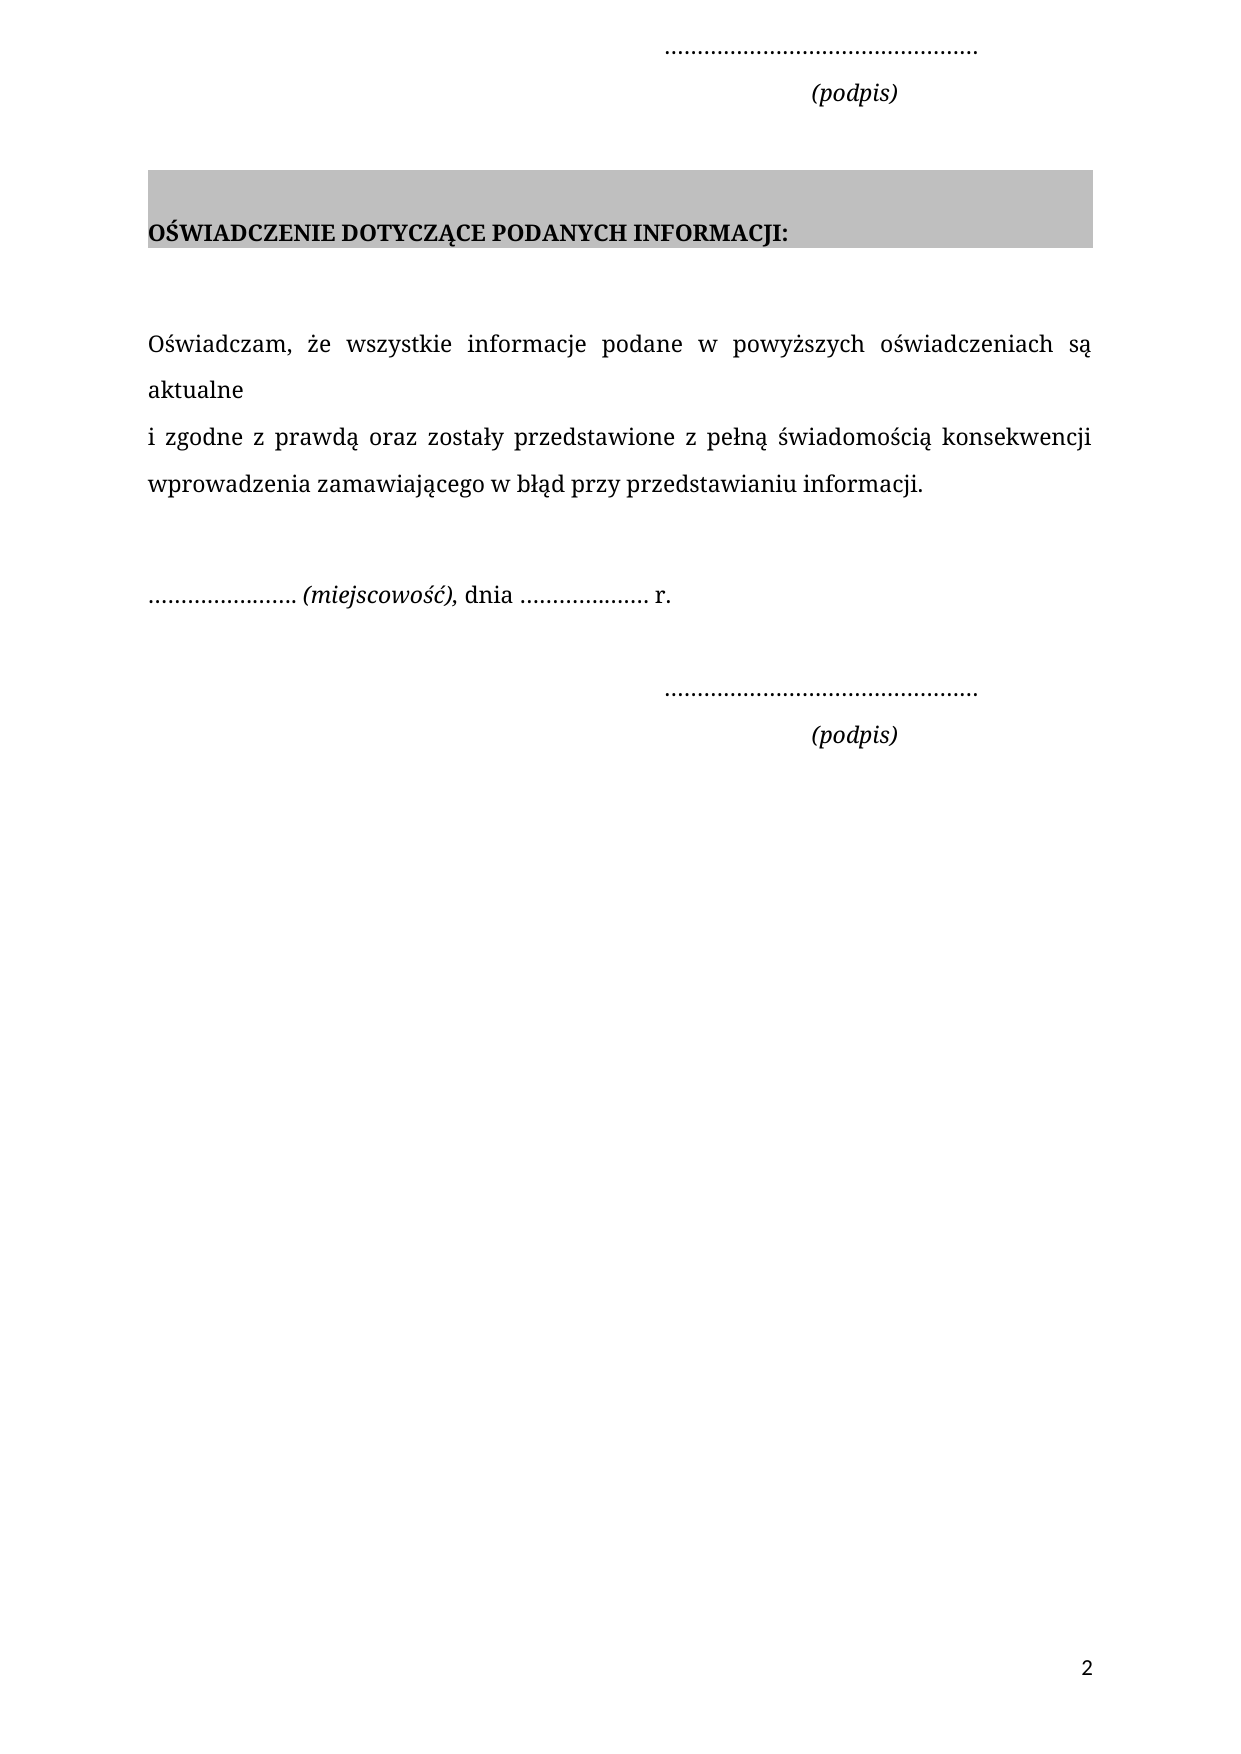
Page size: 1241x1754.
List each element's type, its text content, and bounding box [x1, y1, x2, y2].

text OŚWIADCZENIE DOTYCZĄCE PODANYCH INFORMACJI: [148, 217, 1093, 248]
text …………….……. (miejscowość), dnia ………….……. r. [148, 578, 1093, 610]
text Oświadczam, że wszystkie informacje podane w powyższych oświadczeniach są aktualne i zgodne z prawdą oraz zostały przedstawione z pełną świadomością konsekwencji wprowadzenia zamawiającego w błąd przy przedstawianiu informacji. [148, 327, 1093, 499]
text (podpis) [738, 76, 1093, 108]
text ………………………………………… [148, 29, 1093, 61]
text ………………………………………… [148, 672, 1093, 703]
text (podpis) [738, 719, 1093, 750]
